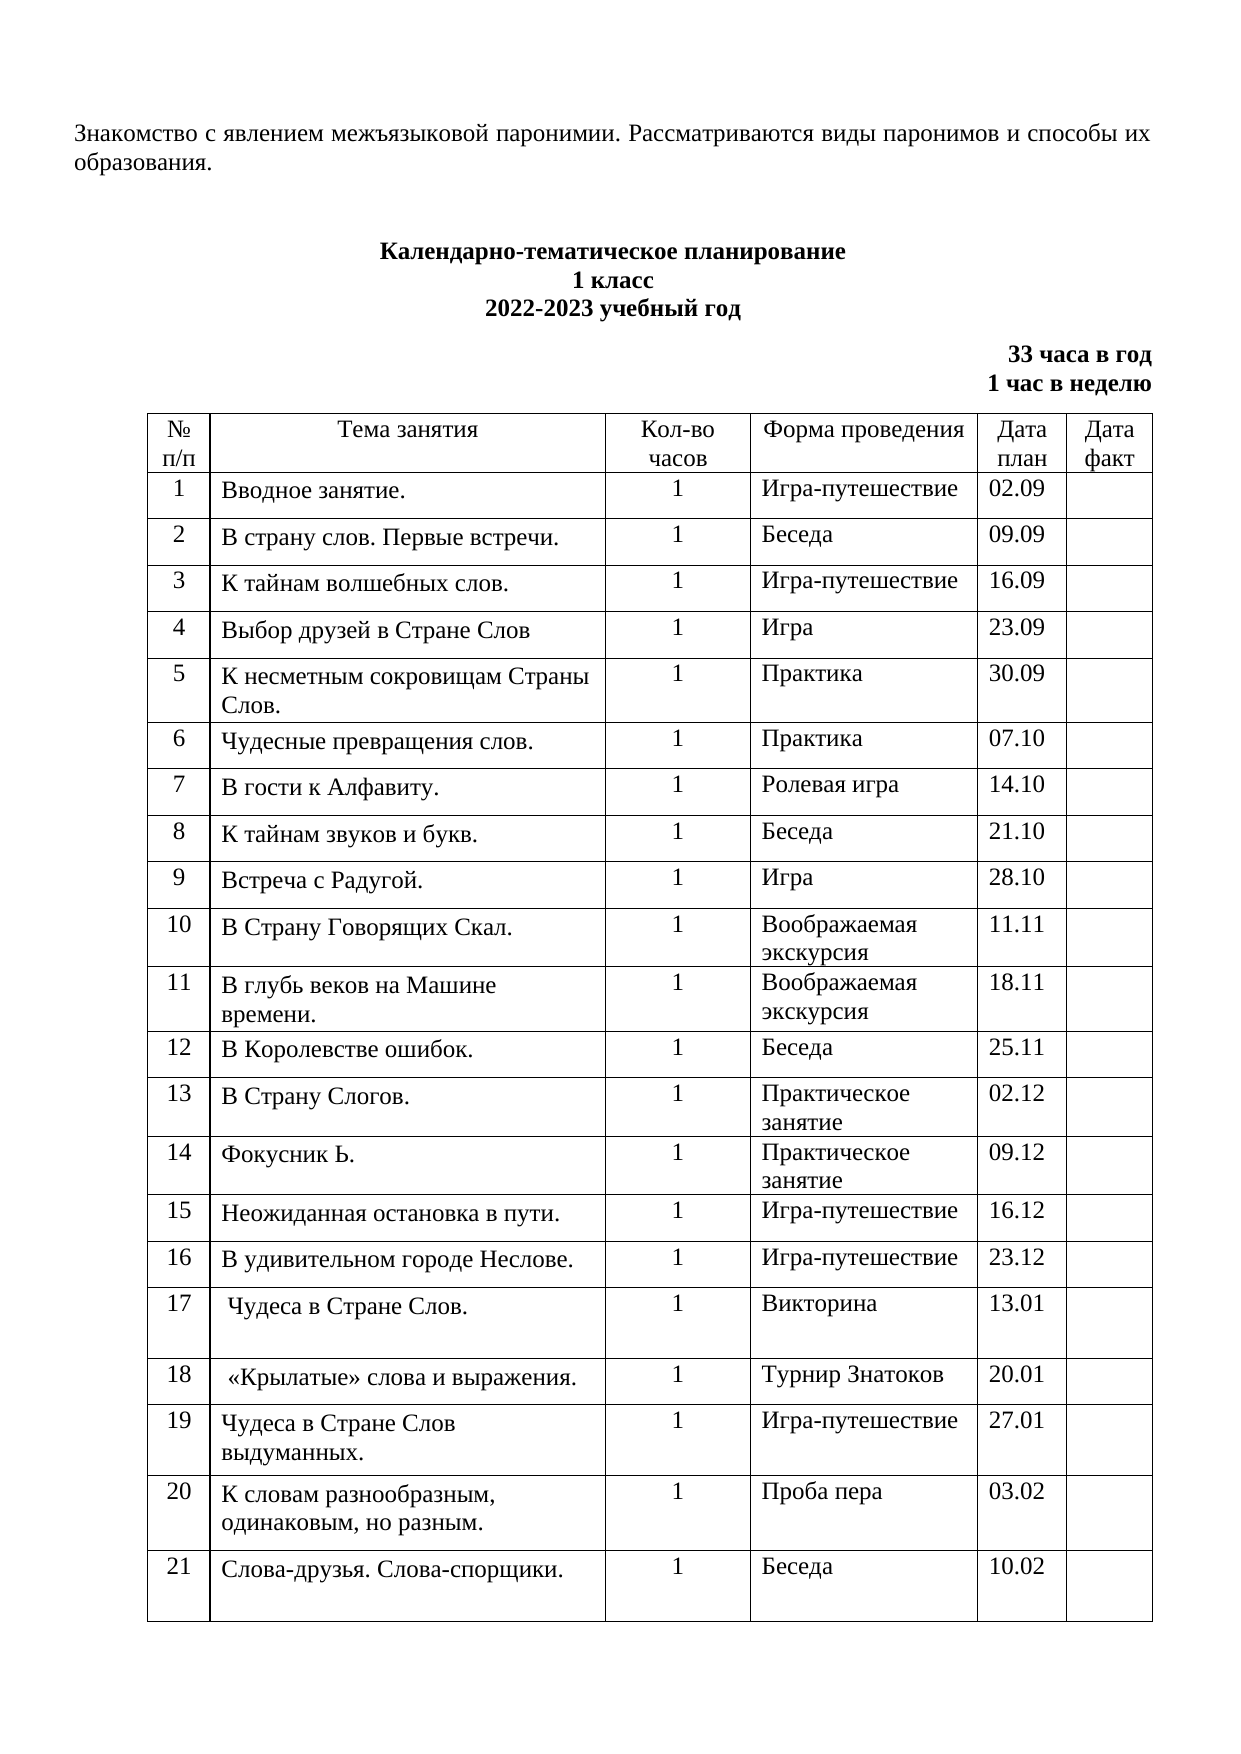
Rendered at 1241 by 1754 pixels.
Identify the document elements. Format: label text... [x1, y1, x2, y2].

table_cell 27.01 [978, 1405, 1066, 1475]
table_cell Воображаемая экскурсия [751, 967, 977, 1031]
table_cell [1067, 1078, 1152, 1136]
table_cell 18 [148, 1359, 209, 1404]
table_cell [1067, 1032, 1152, 1077]
table_cell 1 [606, 909, 750, 966]
table_cell Неожиданная остановка в пути. [211, 1195, 605, 1241]
table_header Дата факт [1067, 414, 1152, 472]
table_cell 2 [148, 519, 209, 564]
table_cell 17 [148, 1288, 209, 1358]
table_cell «Крылатые» слова и выражения. [211, 1359, 605, 1404]
table_header Тема занятия [211, 414, 605, 472]
table_cell Игра-путешествие [751, 1242, 977, 1287]
table_cell К несметным сокровищам Страны Слов. [211, 659, 605, 722]
table_cell Вводное занятие. [211, 473, 605, 518]
table_header Кол-во часов [606, 414, 750, 472]
table_cell В глубь веков на Машине времени. [211, 967, 605, 1031]
table_cell К тайнам волшебных слов. [211, 566, 605, 611]
table_cell 1 [606, 519, 750, 564]
table_cell 13 [148, 1078, 209, 1136]
table_cell 19 [148, 1405, 209, 1475]
table_cell [1067, 967, 1152, 1031]
table_cell 25.11 [978, 1032, 1066, 1077]
table_cell 07.10 [978, 723, 1066, 768]
table_cell [1067, 909, 1152, 966]
table_cell Игра-путешествие [751, 473, 977, 518]
table_cell [1067, 1195, 1152, 1241]
table_cell 1 [148, 473, 209, 518]
table_cell 16.09 [978, 566, 1066, 611]
table_cell Игра-путешествие [751, 1405, 977, 1475]
table_cell [1067, 659, 1152, 722]
table_cell В Страну Говорящих Скал. [211, 909, 605, 966]
table_cell 5 [148, 659, 209, 722]
text 1 класс [74, 265, 1152, 293]
table_cell Беседа [751, 1032, 977, 1077]
table_cell Игра [751, 612, 977, 657]
table_cell 1 [606, 1551, 750, 1621]
table_cell Викторина [751, 1288, 977, 1358]
table_cell 13.01 [978, 1288, 1066, 1358]
table_cell 20.01 [978, 1359, 1066, 1404]
table_cell 1 [606, 1359, 750, 1404]
table_cell 03.02 [978, 1476, 1066, 1550]
table_cell 1 [606, 1032, 750, 1077]
text 1 час в неделю [74, 368, 1152, 396]
table_cell 15 [148, 1195, 209, 1241]
table_cell 09.12 [978, 1137, 1066, 1194]
table_cell 20 [148, 1476, 209, 1550]
table_cell Практическое занятие [751, 1137, 977, 1194]
table_cell 10 [148, 909, 209, 966]
table_header Форма проведения [751, 414, 977, 472]
table_header Дата план [978, 414, 1066, 472]
table_cell Проба пера [751, 1476, 977, 1550]
table_cell 6 [148, 723, 209, 768]
table_cell [1067, 1551, 1152, 1621]
table_cell Чудеса в Стране Слов выдуманных. [211, 1405, 605, 1475]
table_cell [1067, 862, 1152, 908]
table_cell 1 [606, 769, 750, 815]
table_cell Турнир Знатоков [751, 1359, 977, 1404]
table_cell 28.10 [978, 862, 1066, 908]
table_cell В удивительном городе Неслове. [211, 1242, 605, 1287]
table_cell 1 [606, 1078, 750, 1136]
table_cell Слова-друзья. Слова-спорщики. [211, 1551, 605, 1621]
table_cell Беседа [751, 1551, 977, 1621]
table_cell 1 [606, 659, 750, 722]
table_header № п/п [148, 414, 209, 472]
table_cell Встреча с Радугой. [211, 862, 605, 908]
table_cell Игра [751, 862, 977, 908]
table_cell 14 [148, 1137, 209, 1194]
text 2022-2023 учебный год [74, 293, 1152, 322]
text Календарно-тематическое планирование [74, 236, 1152, 265]
text Знакомство с явлением межъязыковой паронимии. Рассматриваются виды паронимов и способы их образования. [74, 118, 1152, 176]
table_cell 1 [606, 1405, 750, 1475]
table_cell 1 [606, 612, 750, 657]
table_cell [1067, 769, 1152, 815]
table_cell 21 [148, 1551, 209, 1621]
table_cell К тайнам звуков и букв. [211, 816, 605, 861]
table_cell 30.09 [978, 659, 1066, 722]
table_cell Беседа [751, 519, 977, 564]
table_cell 9 [148, 862, 209, 908]
table_cell Выбор друзей в Стране Слов [211, 612, 605, 657]
table_cell 23.09 [978, 612, 1066, 657]
table_cell 12 [148, 1032, 209, 1077]
table_cell 11 [148, 967, 209, 1031]
table_cell 02.09 [978, 473, 1066, 518]
table_cell 3 [148, 566, 209, 611]
table_cell 1 [606, 1195, 750, 1241]
table_cell 11.11 [978, 909, 1066, 966]
text 33 часа в год [74, 339, 1152, 368]
table_cell 8 [148, 816, 209, 861]
table_cell В Страну Слогов. [211, 1078, 605, 1136]
table_cell Чудесные превращения слов. [211, 723, 605, 768]
table_cell 1 [606, 816, 750, 861]
table_cell 16.12 [978, 1195, 1066, 1241]
table_cell 1 [606, 1242, 750, 1287]
table_cell [1067, 723, 1152, 768]
table_cell В Королевстве ошибок. [211, 1032, 605, 1077]
table_cell Ролевая игра [751, 769, 977, 815]
table_cell 1 [606, 566, 750, 611]
table_cell 1 [606, 473, 750, 518]
table_cell 1 [606, 967, 750, 1031]
table_cell 1 [606, 862, 750, 908]
table_cell Игра-путешествие [751, 1195, 977, 1241]
table_cell 18.11 [978, 967, 1066, 1031]
table_cell 10.02 [978, 1551, 1066, 1621]
table_cell 21.10 [978, 816, 1066, 861]
table_cell В гости к Алфавиту. [211, 769, 605, 815]
table_cell [1067, 566, 1152, 611]
table_cell Практика [751, 723, 977, 768]
table_cell 1 [606, 723, 750, 768]
table_cell [1067, 612, 1152, 657]
table_cell [1067, 1476, 1152, 1550]
table_cell [1067, 473, 1152, 518]
table_cell 7 [148, 769, 209, 815]
table_cell 4 [148, 612, 209, 657]
table_cell Чудеса в Стране Слов. [211, 1288, 605, 1358]
table_cell 1 [606, 1476, 750, 1550]
table_cell Практика [751, 659, 977, 722]
table_cell 1 [606, 1137, 750, 1194]
table_cell 1 [606, 1288, 750, 1358]
table_cell Беседа [751, 816, 977, 861]
table_cell 09.09 [978, 519, 1066, 564]
table_cell [1067, 519, 1152, 564]
table_cell 23.12 [978, 1242, 1066, 1287]
table_cell Игра-путешествие [751, 566, 977, 611]
table_cell 02.12 [978, 1078, 1066, 1136]
table_cell К словам разнообразным, одинаковым, но разным. [211, 1476, 605, 1550]
table_cell 16 [148, 1242, 209, 1287]
table_cell Воображаемая экскурсия [751, 909, 977, 966]
table_cell [1067, 1288, 1152, 1358]
table_cell [1067, 1405, 1152, 1475]
table_cell [1067, 1242, 1152, 1287]
table_cell [1067, 1137, 1152, 1194]
table_cell [1067, 816, 1152, 861]
table_cell 14.10 [978, 769, 1066, 815]
table_cell Практическое занятие [751, 1078, 977, 1136]
table_cell Фокусник Ь. [211, 1137, 605, 1194]
table_cell [1067, 1359, 1152, 1404]
table_cell В страну слов. Первые встречи. [211, 519, 605, 564]
